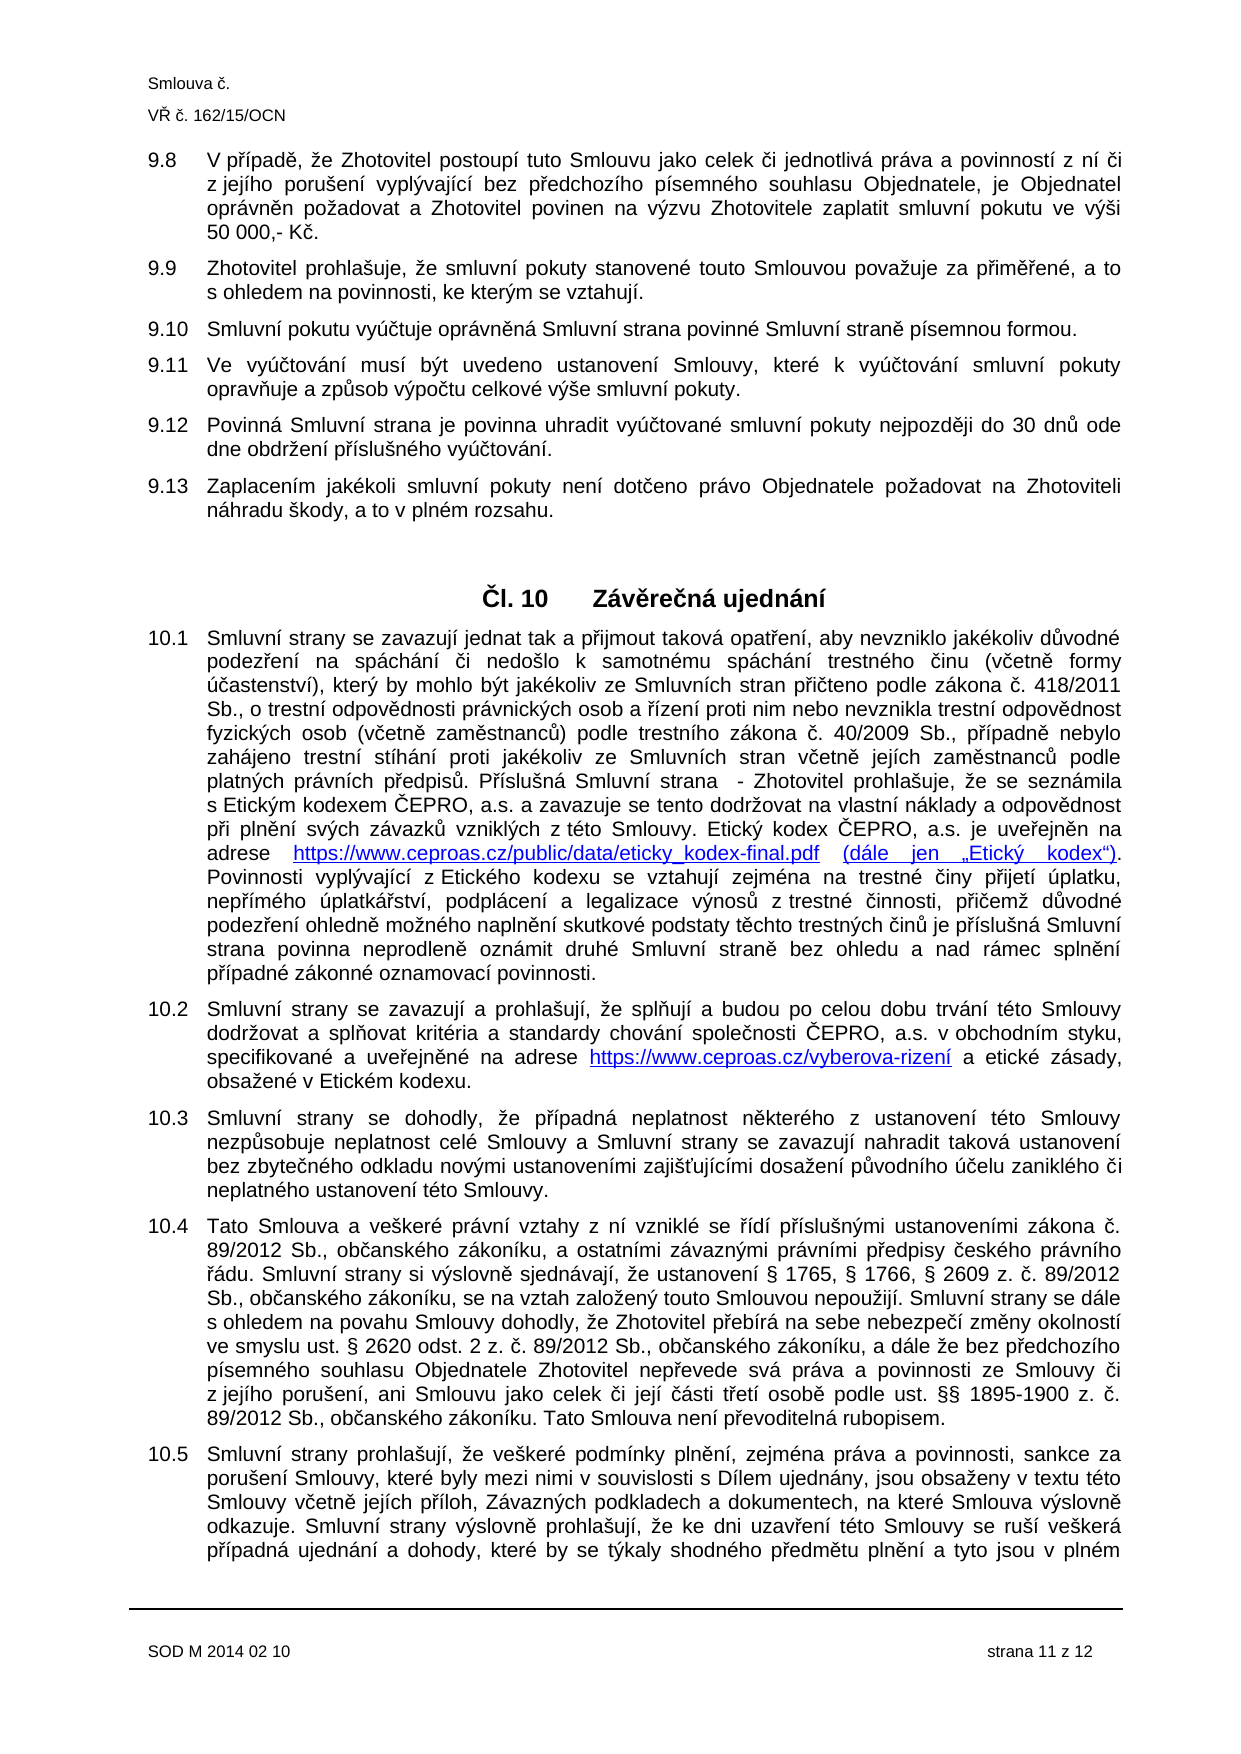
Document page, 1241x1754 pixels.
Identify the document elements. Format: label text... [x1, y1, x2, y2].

list Smluvní pokutu vyúčtuje oprávněná Smluvní strana povinné Smluvní straně písemnou formou. [148, 316, 1122, 340]
list Smluvní strany se dohodly, že případná neplatnost některého z ustanovení této Smlouvy nezpůsobuje neplatnost celé Smlouvy a Smluvní strany se zavazují nahradit taková ustanovení bez zbytečného odkladu novými ustanoveními zajišťujícími dosažení původního účelu zaniklého či neplatného ustanovení této Smlouvy. [148, 1106, 1122, 1201]
list Smluvní strany se zavazují a prohlašují, že splňují a budou po celou dobu trvání této Smlouvy dodržovat a splňovat kritéria a standardy chování společnosti ČEPRO, a.s. v obchodním styku, specifikované a uveřejněné na adrese https://www.ceproas.cz/vyberova-rizení a etické zásady, obsažené v Etickém kodexu. [148, 997, 1122, 1093]
list Smluvní strany se zavazují jednat tak a přijmout taková opatření, aby nevzniklo jakékoliv důvodné podezření na spáchání či nedošlo k samotnému spáchání trestného činu (včetně formy účastenství), který by mohlo být jakékoliv ze Smluvních stran přičteno podle zákona č. 418/2011 Sb., o trestní odpovědnosti právnických osob a řízení proti nim nebo nevznikla trestní odpovědnost fyzických osob (včetně zaměstnanců) podle trestního zákona č. 40/2009 Sb., případně nebylo zahájeno trestní stíhání proti jakékoliv ze Smluvních stran včetně jejích zaměstnanců podle platných právních předpisů. Příslušná Smluvní strana - Zhotovitel prohlašuje, že se seznámila s Etickým kodexem ČEPRO, a.s. a zavazuje se tento dodržovat na vlastní náklady a odpovědnost při plnění svých závazků vzniklých z této Smlouvy. Etický kodex ČEPRO, a.s. je uveřejněn na adrese https://www.ceproas.cz/public/data/eticky_kodex-final.pdf (dále jen „Etický kodex“). Povinnosti vyplývající z Etického kodexu se vztahují zejména na trestné činy přijetí úplatku, nepřímého úplatkářství, podplácení a legalizace výnosů z trestné činnosti, přičemž důvodné podezření ohledně možného naplnění skutkové podstaty těchto trestných činů je příslušná Smluvní strana povinna neprodleně oznámit druhé Smluvní straně bez ohledu a nad rámec splnění případné zákonné oznamovací povinnosti. [148, 625, 1122, 985]
list V případě, že Zhotovitel postoupí tuto Smlouvu jako celek či jednotlivá práva a povinností z ní či z jejího porušení vyplývající bez předchozího písemného souhlasu Objednatele, je Objednatel oprávněn požadovat a Zhotovitel povinen na výzvu Zhotovitele zaplatit smluvní pokutu ve výši 50 000,- Kč. [148, 148, 1122, 243]
list Zhotovitel prohlašuje, že smluvní pokuty stanovené touto Smlouvou považuje za přiměřené, a to s ohledem na povinnosti, ke kterým se vztahují. [148, 256, 1122, 304]
list Ve vyúčtování musí být uvedeno ustanovení Smlouvy, které k vyúčtování smluvní pokuty opravňuje a způsob výpočtu celkové výše smluvní pokuty. [148, 353, 1122, 401]
list Čl. 10 Závěrečná ujednání [185, 584, 1122, 613]
list Povinná Smluvní strana je povinna uhradit vyúčtované smluvní pokuty nejpozději do 30 dnů ode dne obdržení příslušného vyúčtování. [148, 413, 1122, 461]
list Tato Smlouva a veškeré právní vztahy z ní vzniklé se řídí příslušnými ustanoveními zákona č. 89/2012 Sb., občanského zákoníku, a ostatními závaznými právními předpisy českého právního řádu. Smluvní strany si výslovně sjednávají, že ustanovení § 1765, § 1766, § 2609 z. č. 89/2012 Sb., občanského zákoníku, se na vztah založený touto Smlouvou nepoužijí. Smluvní strany se dále s ohledem na povahu Smlouvy dohodly, že Zhotovitel přebírá na sebe nebezpečí změny okolností ve smyslu ust. § 2620 odst. 2 z. č. 89/2012 Sb., občanského zákoníku, a dále že bez předchozího písemného souhlasu Objednatele Zhotovitel nepřevede svá práva a povinnosti ze Smlouvy či z jejího porušení, ani Smlouvu jako celek či její části třetí osobě podle ust. §§ 1895-1900 z. č. 89/2012 Sb., občanského zákoníku. Tato Smlouva není převoditelná rubopisem. [148, 1214, 1122, 1429]
list Zaplacením jakékoli smluvní pokuty není dotčeno právo Objednatele požadovat na Zhotoviteli náhradu škody, a to v plném rozsahu. [148, 474, 1122, 522]
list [148, 1442, 1122, 1562]
